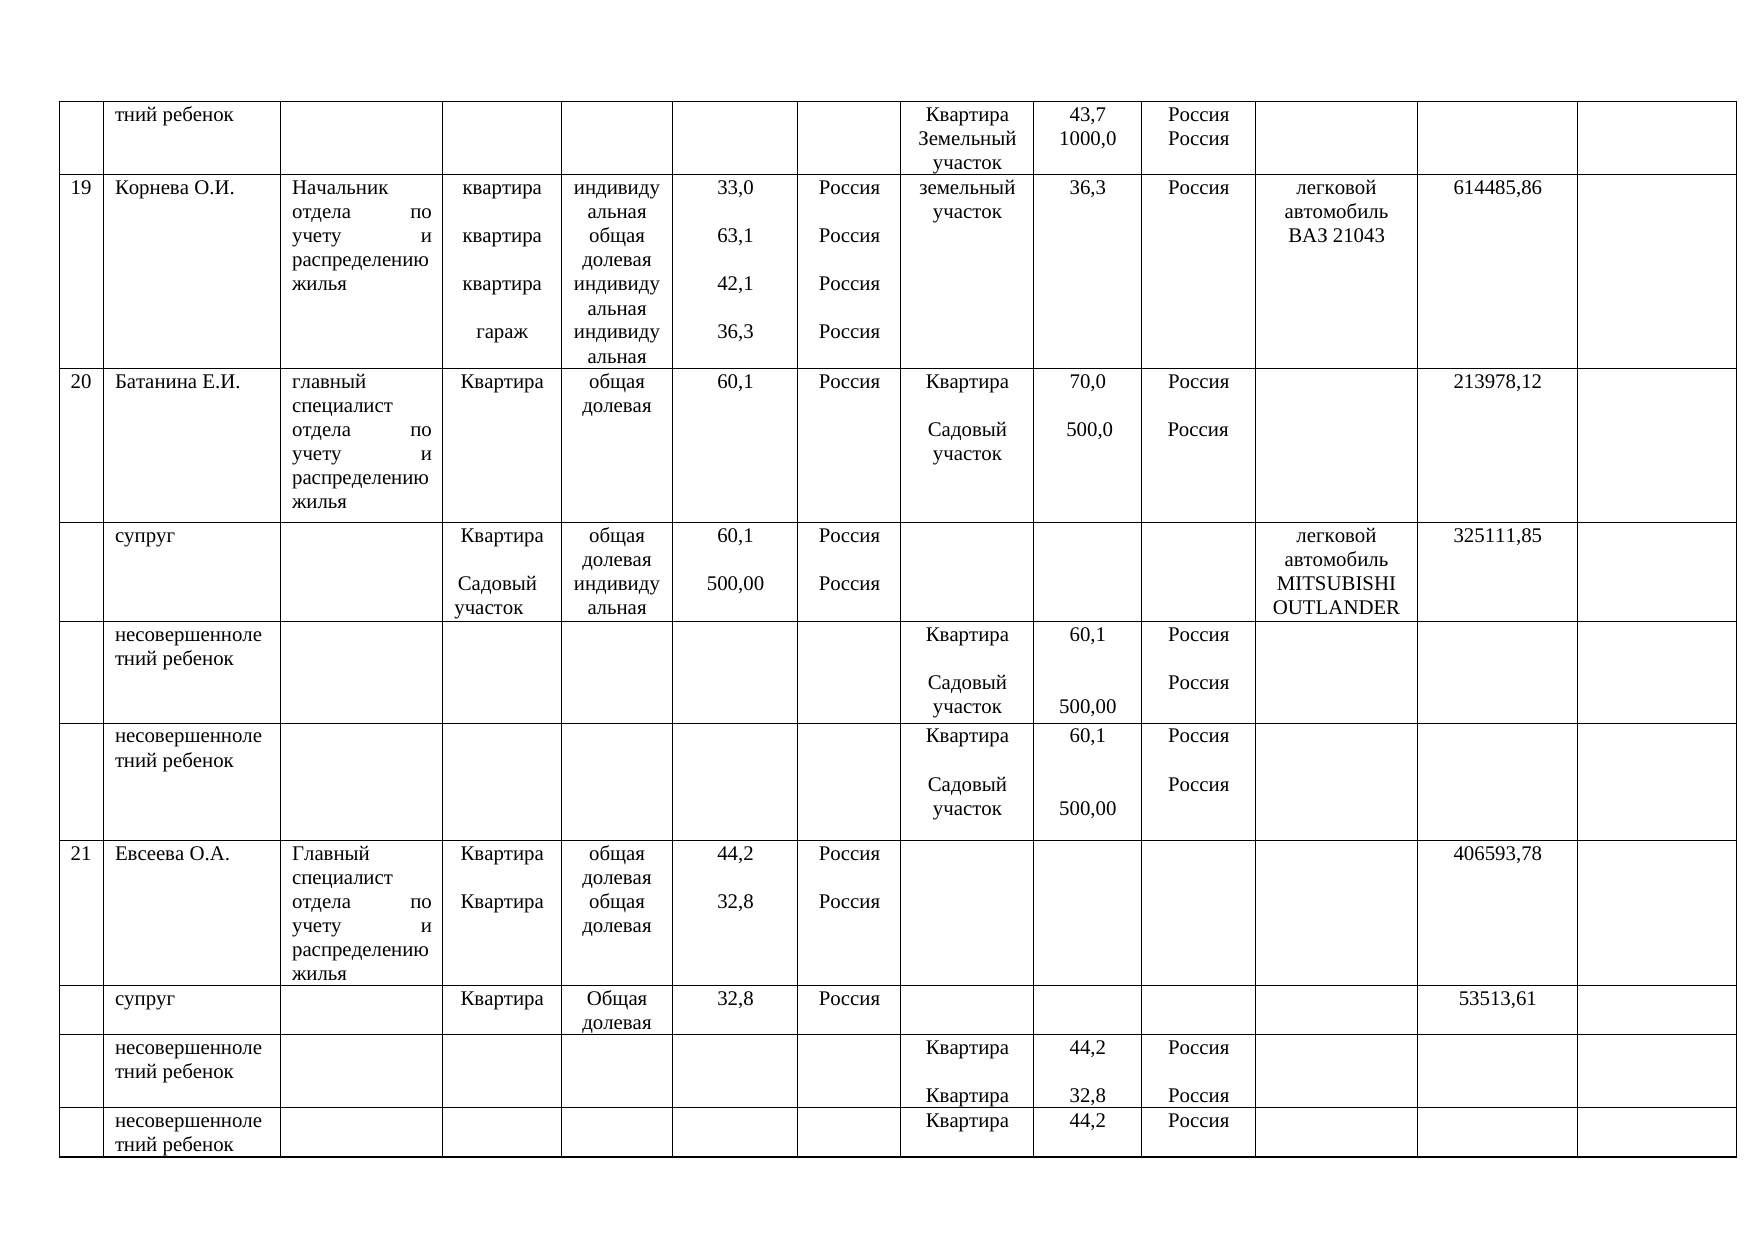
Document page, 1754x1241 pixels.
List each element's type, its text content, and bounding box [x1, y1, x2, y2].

table_cell Квартира [443, 986, 561, 1034]
table_cell Россия Россия [1142, 724, 1255, 839]
table_cell [1578, 986, 1736, 1034]
table_cell [281, 724, 442, 839]
table_cell 44,2 32,8 [1034, 1108, 1141, 1156]
table_cell супруг [104, 523, 280, 621]
table_cell [443, 622, 561, 722]
table_cell [1578, 1108, 1736, 1156]
table_cell [60, 622, 103, 722]
table_cell [1418, 724, 1577, 839]
table_cell Россия Россия [798, 523, 900, 621]
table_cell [1142, 102, 1255, 174]
table_cell [281, 102, 442, 174]
table_cell 60,1 500,00 [1034, 622, 1141, 722]
table_cell 65,5 43,7 1000,0 [1034, 102, 1141, 174]
table_cell 60,1 500,00 [1034, 724, 1141, 839]
table_cell [562, 102, 672, 174]
table_cell [443, 1108, 561, 1156]
table_cell Квартира Садовый участок [901, 369, 1033, 522]
table_cell [60, 724, 103, 839]
table_cell Квартира Садовый участок [901, 622, 1033, 722]
table_cell [1578, 369, 1736, 522]
table_cell [1578, 1035, 1736, 1107]
table_cell Квартира Квартира [443, 841, 561, 985]
table_cell 406593,78 [1418, 841, 1577, 985]
table_cell 33,0 63,1 42,1 36,3 [673, 175, 797, 368]
table_cell [1256, 1108, 1417, 1156]
table_cell [562, 622, 672, 722]
table_cell [443, 102, 561, 174]
table_cell [60, 102, 103, 174]
table_cell Россия Россия [1142, 369, 1255, 522]
table_cell [1034, 523, 1141, 621]
table_cell [1418, 102, 1577, 174]
table_cell индивидуальная общая долевая индивидуальная индивидуальная [562, 175, 672, 368]
table_cell Россия [798, 986, 900, 1034]
table_cell [60, 1035, 103, 1107]
table_cell [562, 1035, 672, 1107]
table_cell супруг [104, 986, 280, 1034]
table_cell Квартира Квартира [901, 1108, 1033, 1156]
table_cell [1256, 1035, 1417, 1107]
table_cell [443, 724, 561, 839]
table_cell [1418, 1108, 1577, 1156]
table_cell Россия Россия [798, 841, 900, 985]
table_cell [1256, 724, 1417, 839]
table_cell [60, 523, 103, 621]
table_cell [562, 1108, 672, 1156]
table_cell несовершеннолетний ребенок [104, 622, 280, 722]
table_cell Главный специалист отдела по учету и распределению жилья [281, 841, 442, 985]
table_cell несовершеннолетний ребенок [104, 724, 280, 839]
table_cell 60,1 [673, 369, 797, 522]
table_cell [901, 523, 1033, 621]
table_cell 19 [60, 175, 103, 368]
table_cell Россия [798, 369, 900, 522]
table_cell [798, 724, 900, 839]
table_cell [1578, 622, 1736, 722]
table_cell [1256, 622, 1417, 722]
table_cell [1256, 986, 1417, 1034]
table_cell Россия Россия [1142, 1035, 1255, 1107]
table_cell легковой автомобиль MITSUBISHI OUTLANDER [1256, 523, 1417, 621]
table_cell 44,2 32,8 [673, 841, 797, 985]
table_cell [60, 986, 103, 1034]
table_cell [104, 1108, 280, 1156]
table_cell общая долевая индивидуальная [562, 523, 672, 621]
table_cell [1256, 841, 1417, 985]
table_cell [798, 1035, 900, 1107]
table_cell Квартира Садовый участок [443, 523, 561, 621]
table_cell Батанина Е.И. [104, 369, 280, 522]
table_cell Квартира Квартира [901, 1035, 1033, 1107]
table_cell [798, 102, 900, 174]
table_cell [901, 986, 1033, 1034]
table_cell Начальник отдела по учету и распределению жилья [281, 175, 442, 368]
table_cell 32,8 [673, 986, 797, 1034]
table_cell [901, 841, 1033, 985]
table_cell 614485,86 [1418, 175, 1577, 368]
table_cell земельный участок [901, 175, 1033, 368]
table_cell 20 [60, 369, 103, 522]
table_cell [60, 1108, 103, 1156]
table_cell [1737, 840, 1754, 985]
table_cell [281, 986, 442, 1034]
table_cell 53513,61 [1418, 986, 1577, 1034]
table_cell 213978,12 [1418, 369, 1577, 522]
table_cell [1256, 102, 1417, 174]
table_cell [798, 622, 900, 722]
table_cell [1578, 102, 1736, 174]
table_cell Квартира [443, 369, 561, 522]
table_cell 325111,85 [1418, 523, 1577, 621]
table_cell [562, 724, 672, 839]
table_cell Россия [1142, 175, 1255, 368]
table_cell 44,2 32,8 [1034, 1035, 1141, 1107]
table_cell 21 [60, 841, 103, 985]
table_cell Квартира Садовый участок [901, 724, 1033, 839]
table_cell [1142, 841, 1255, 985]
table_cell легковой автомобиль ВАЗ 21043 [1256, 175, 1417, 368]
table_cell главный специалист отдела по учету и распределению жилья [281, 369, 442, 522]
table_cell [673, 622, 797, 722]
table_cell [1034, 841, 1141, 985]
table_cell несовершеннолетний ребенок [104, 1035, 280, 1107]
table_cell [1578, 841, 1736, 985]
table_cell 36,3 [1034, 175, 1141, 368]
table_cell [673, 1035, 797, 1107]
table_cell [901, 102, 1033, 174]
table_cell Общая долевая [562, 986, 672, 1034]
table_cell [1578, 724, 1736, 839]
table_cell [1034, 986, 1141, 1034]
table_cell Евсеева О.А. [104, 841, 280, 985]
table_cell 70,0 500,0 [1034, 369, 1141, 522]
table_cell [798, 1108, 900, 1156]
table_cell [673, 724, 797, 839]
table_cell [443, 1035, 561, 1107]
table_cell квартира квартира квартира гараж [443, 175, 561, 368]
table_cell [104, 102, 280, 174]
table_cell общая долевая общая долевая [562, 841, 672, 985]
table_cell [281, 1108, 442, 1156]
table_cell 60,1 500,00 [673, 523, 797, 621]
table_cell Россия Россия [1142, 1108, 1255, 1156]
table_cell Корнева О.И. [104, 175, 280, 368]
table_cell [673, 102, 797, 174]
table_cell [281, 523, 442, 621]
table_cell [1418, 1035, 1577, 1107]
table_cell [673, 1108, 797, 1156]
table_cell Россия Россия [1142, 622, 1255, 722]
table_cell [1418, 622, 1577, 722]
table_cell [1578, 175, 1736, 368]
table_cell [1142, 523, 1255, 621]
table_cell [281, 1035, 442, 1107]
table_cell общая долевая [562, 369, 672, 522]
table_cell [1256, 369, 1417, 522]
table_cell [281, 622, 442, 722]
table_cell Россия Россия Россия Россия [798, 175, 900, 368]
table_cell [1578, 523, 1736, 621]
table_cell [1142, 986, 1255, 1034]
